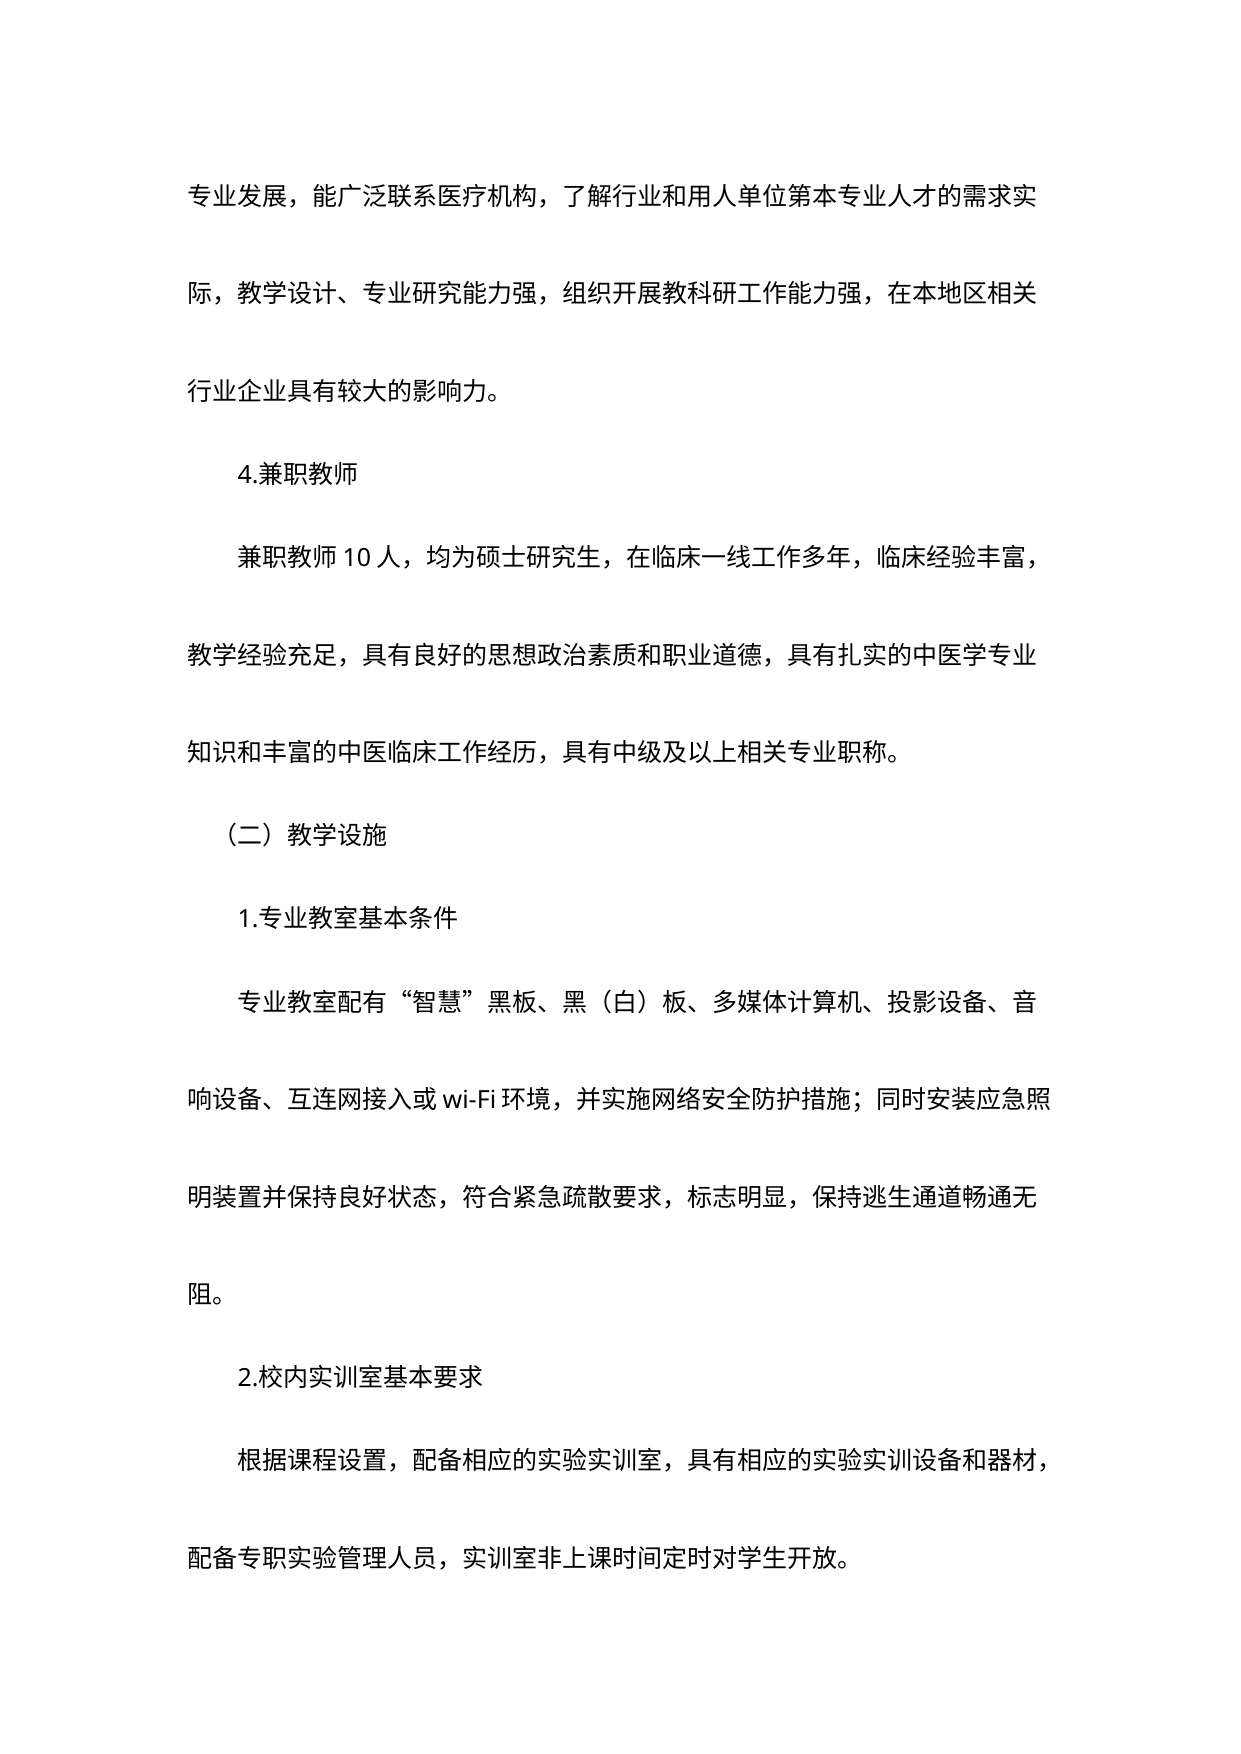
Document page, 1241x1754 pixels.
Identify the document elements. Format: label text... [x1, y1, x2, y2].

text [187, 162, 1053, 422]
text （二）教学设施 [187, 801, 1053, 866]
text 根据课程设置，配备相应的实验实训室，具有相应的实验实训设备和器材，配备专职实验管理人员，实训室非上课时间定时对学生开放。 [187, 1426, 1053, 1589]
text 1.专业教室基本条件 [187, 884, 1053, 949]
text 专业教室配有“智慧”黑板、黑（白）板、多媒体计算机、投影设备、音响设备、互连网接入或wi-Fi环境，并实施网络安全防护措施；同时安装应急照明装置并保持良好状态，符合紧急疏散要求，标志明显，保持逃生通道畅通无阻。 [187, 968, 1053, 1325]
text 兼职教师10人，均为硕士研究生，在临床一线工作多年，临床经验丰富，教学经验充足，具有良好的思想政治素质和职业道德，具有扎实的中医学专业知识和丰富的中医临床工作经历，具有中级及以上相关专业职称。 [187, 523, 1053, 783]
text 4.兼职教师 [187, 440, 1053, 505]
text 2.校内实训室基本要求 [187, 1343, 1053, 1408]
